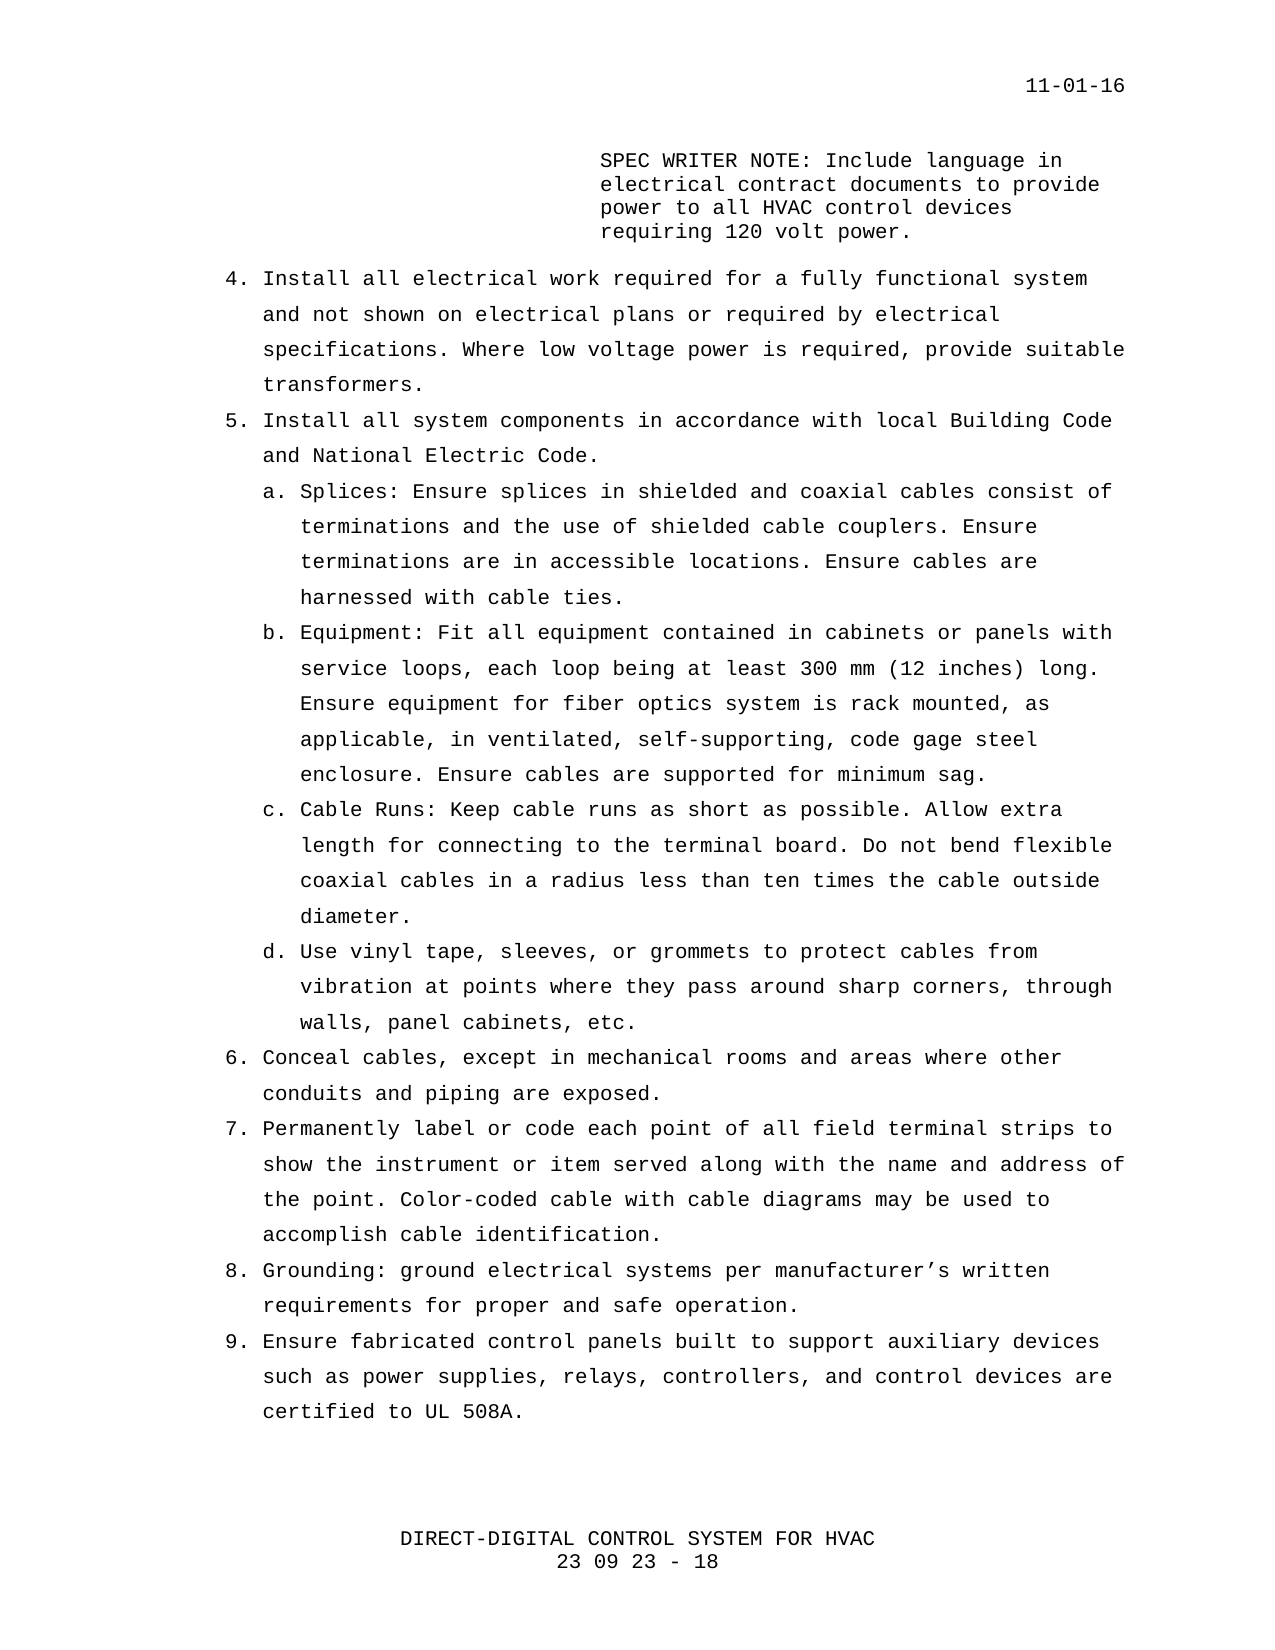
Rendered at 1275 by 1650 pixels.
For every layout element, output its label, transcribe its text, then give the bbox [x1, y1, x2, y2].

text Splices: Ensure splices in shielded and coaxial cables consist of terminations and the use of shielded cable couplers. Ensure terminations are in accessible locations. Ensure cables are harnessed with cable ties. [262, 481, 1125, 611]
text Conceal cables, except in mechanical rooms and areas where other conduits and piping are exposed. [225, 1047, 1125, 1106]
text Cable Runs: Keep cable runs as short as possible. Allow extra length for connecting to the terminal board. Do not bend flexible coaxial cables in a radius less than ten times the cable outside diameter. [262, 799, 1125, 929]
text Grounding: ground electrical systems per manufacturer’s written requirements for proper and safe operation. [225, 1260, 1125, 1319]
text Equipment: Fit all equipment contained in cabinets or panels with service loops, each loop being at least 300 mm (12 inches) long. Ensure equipment for fiber optics system is rack mounted, as applicable, in ventilated, self-supporting, code gage steel enclosure. Ensure cables are supported for minimum sag. [262, 622, 1125, 788]
text Use vinyl tape, sleeves, or grommets to protect cables from vibration at points where they pass around sharp corners, through walls, panel cabinets, etc. [262, 941, 1125, 1036]
text Install all electrical work required for a fully functional system and not shown on electrical plans or required by electrical specifications. Where low voltage power is required, provide suitable transformers. [225, 268, 1125, 398]
text SPEC WRITER NOTE: Include language in electrical contract documents to provide power to all HVAC control devices requiring 120 volt power. [600, 150, 1125, 244]
text Ensure fabricated control panels built to support auxiliary devices such as power supplies, relays, controllers, and control devices are certified to UL 508A. [225, 1331, 1125, 1425]
text Install all system components in accordance with local Building Code and National Electric Code. [225, 410, 1125, 469]
text Permanently label or code each point of all field terminal strips to show the instrument or item served along with the name and address of the point. Color-coded cable with cable diagrams may be used to accomplish cable identification. [225, 1118, 1125, 1248]
